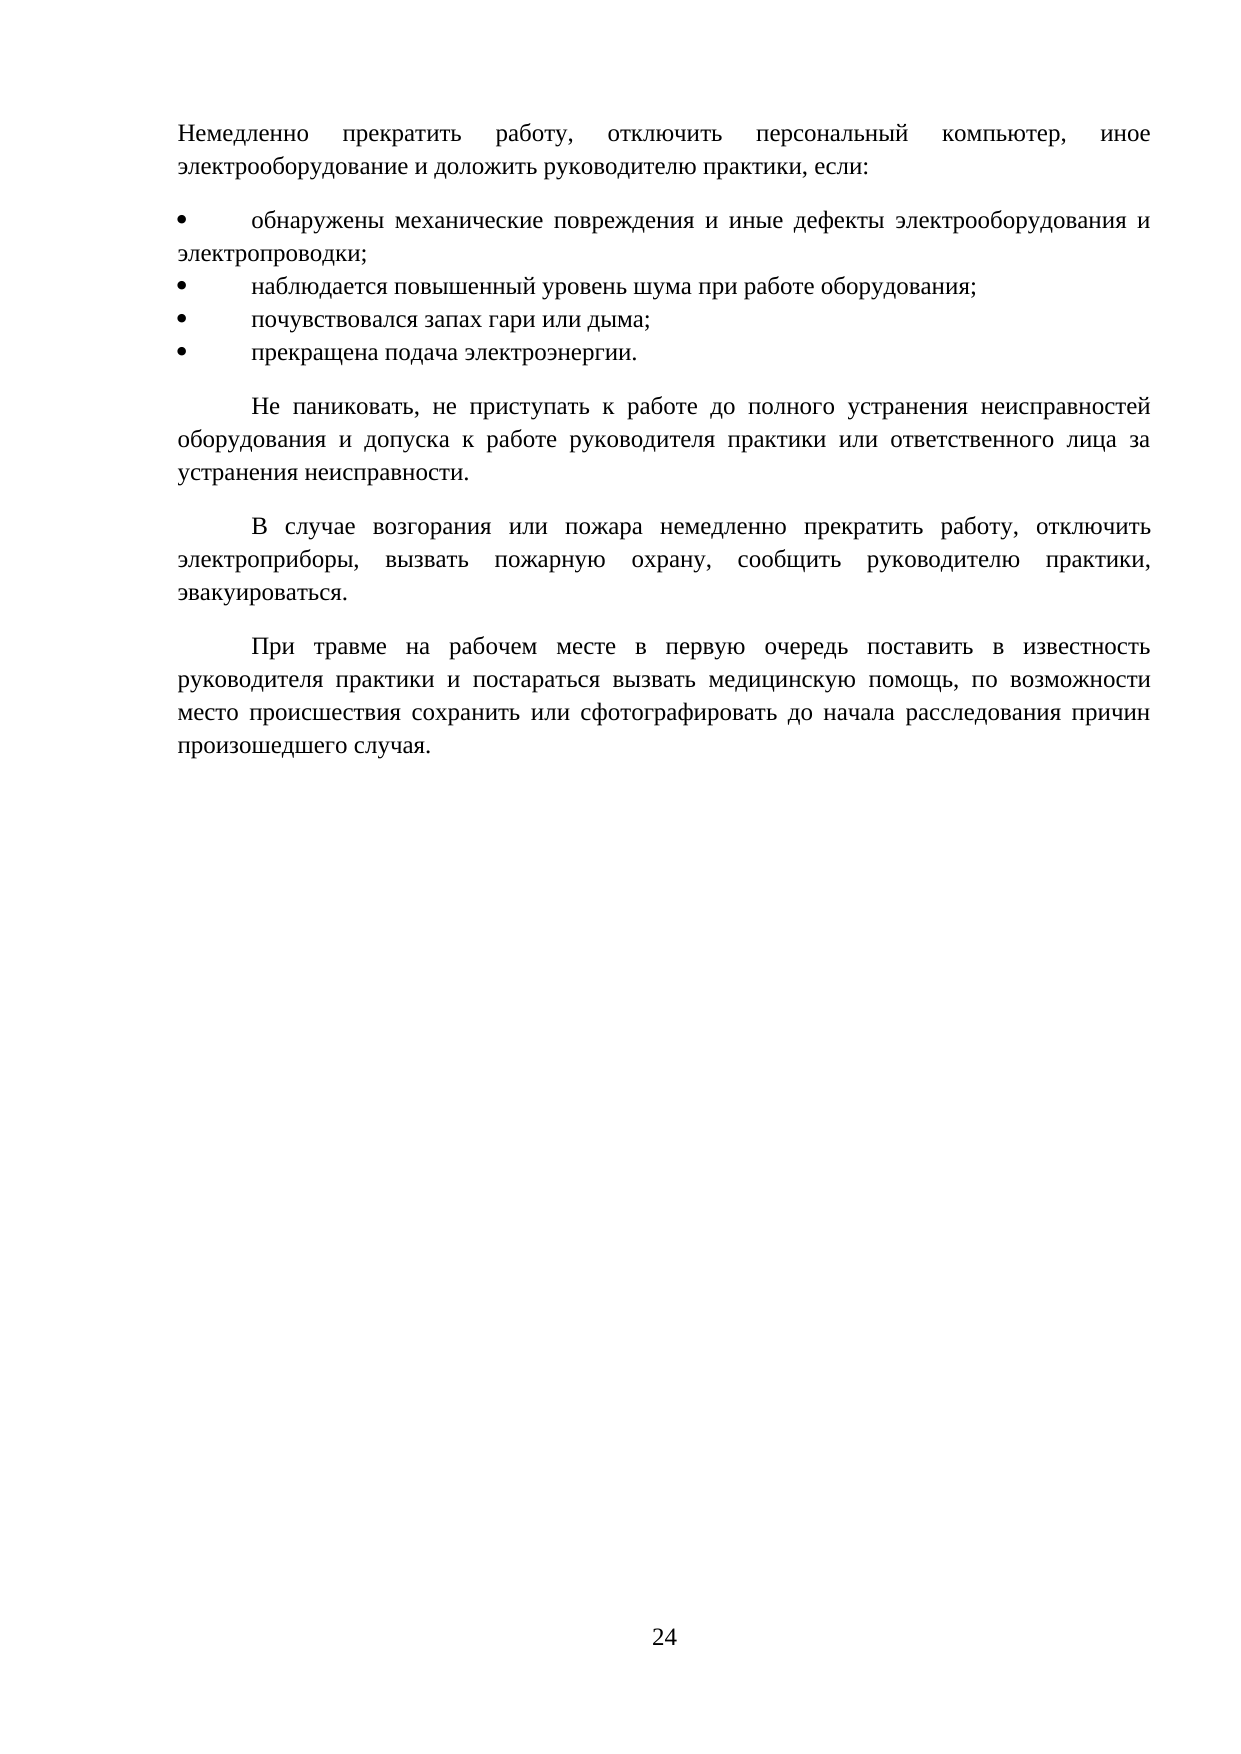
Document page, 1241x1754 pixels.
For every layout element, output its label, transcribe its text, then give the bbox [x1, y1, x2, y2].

text При травме на рабочем месте в первую очередь поставить в известность руководителя практики и постараться вызвать медицинскую помощь, по возможности место происшествия сохранить или сфотографировать до начала расследования причин произошедшего случая. [177, 631, 1152, 758]
text Немедленно прекратить работу, отключить персональный компьютер, иное электрооборудование и доложить руководителю практики, если: [177, 118, 1152, 180]
text Не паниковать, не приступать к работе до полного устранения неисправностей оборудования и допуска к работе руководителя практики или ответственного лица за устранения неисправности. [177, 391, 1152, 486]
list обнаружены механические повреждения и иные дефекты электрооборудования и электропроводки; [177, 205, 1152, 267]
list почувствовался запах гари или дыма; [177, 304, 1152, 333]
list прекращена подача электроэнергии. [177, 337, 1152, 366]
text В случае возгорания или пожара немедленно прекратить работу, отключить электроприборы, вызвать пожарную охрану, сообщить руководителю практики, эвакуироваться. [177, 511, 1152, 606]
list наблюдается повышенный уровень шума при работе оборудования; [177, 271, 1152, 300]
